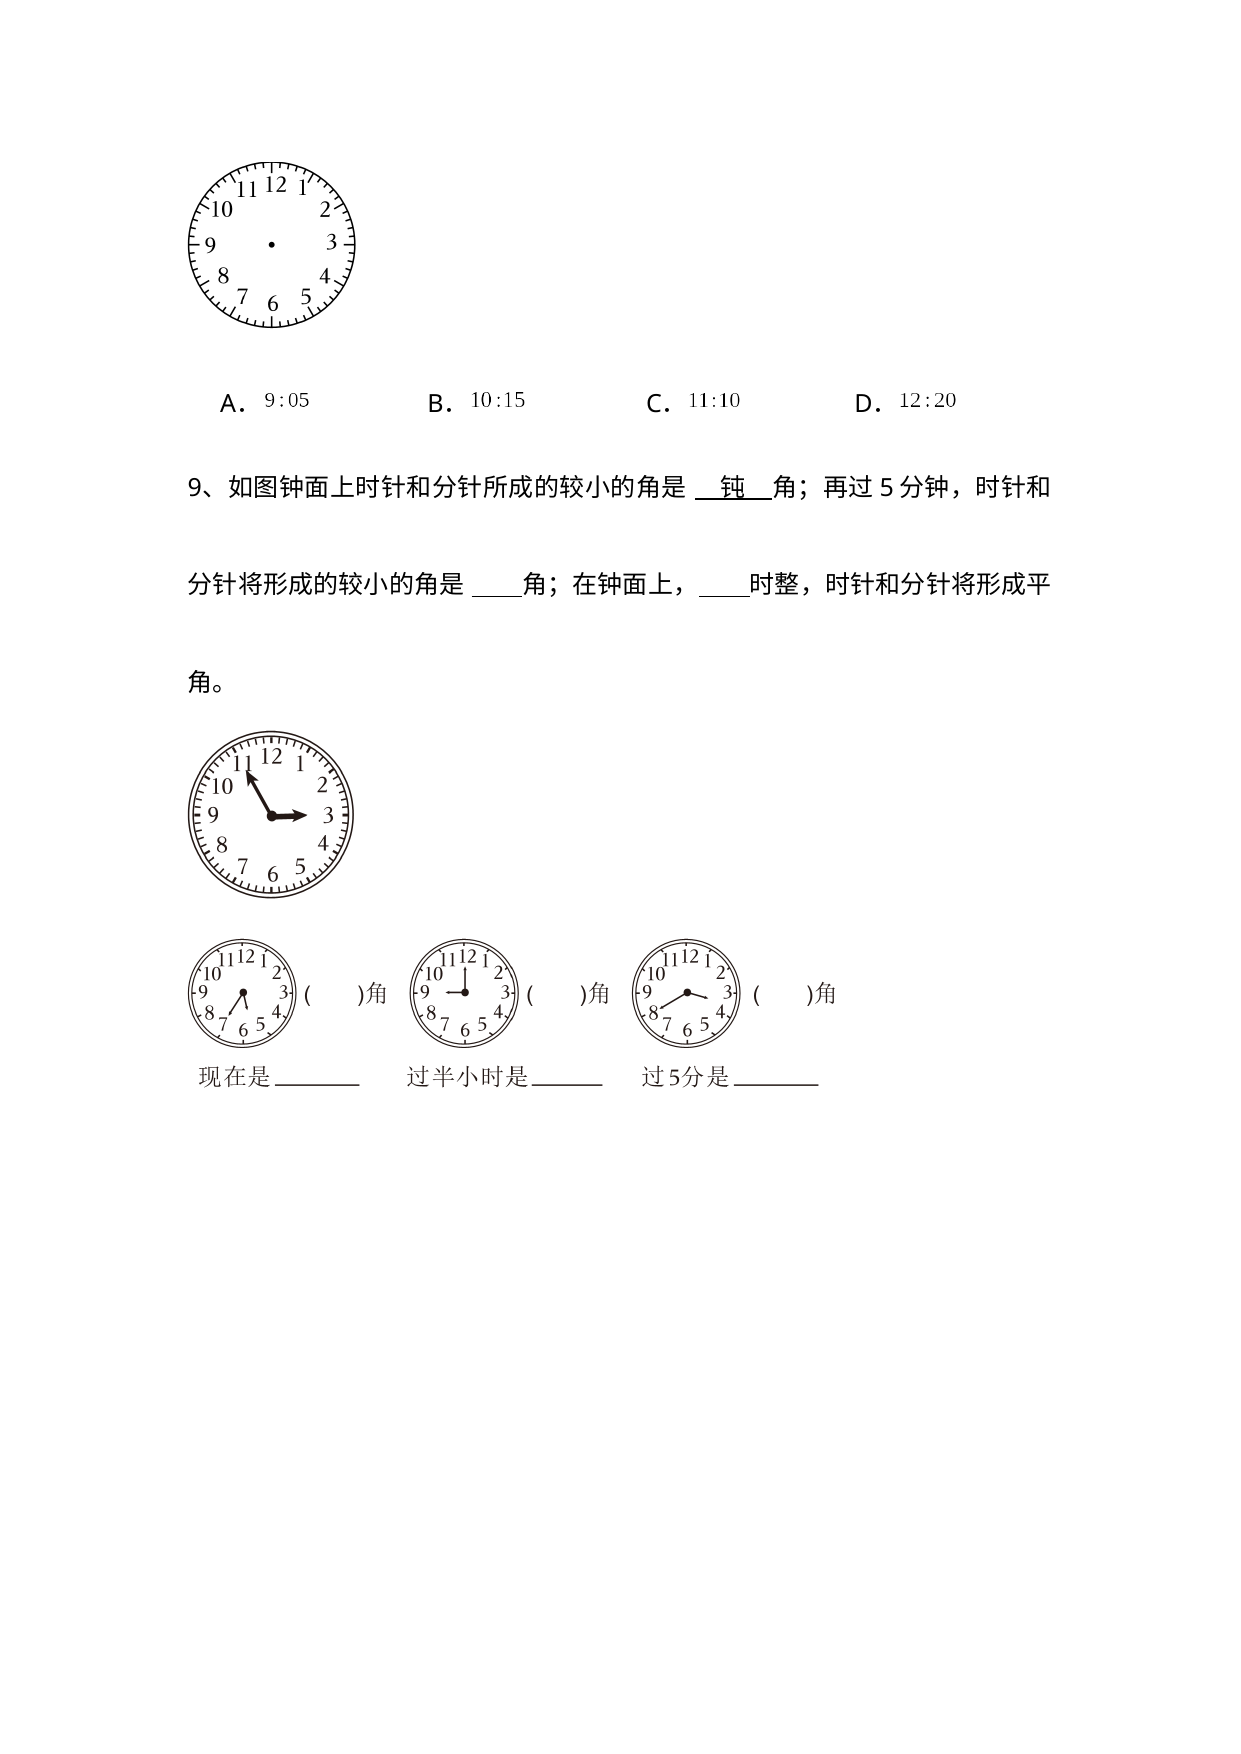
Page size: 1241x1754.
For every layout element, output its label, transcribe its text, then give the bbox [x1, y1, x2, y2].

picture [187, 730, 355, 900]
text A． B． C． D． [187, 369, 1053, 434]
text 9、如图钟面上时针和分针所成的较小的角是 钝 角；再过5分钟，时针和分针将形成的较小的角是 角；在钟面上， 时整，时针和分针将形成平角。 [187, 453, 1053, 713]
picture [187, 162, 357, 330]
picture [187, 938, 836, 1089]
